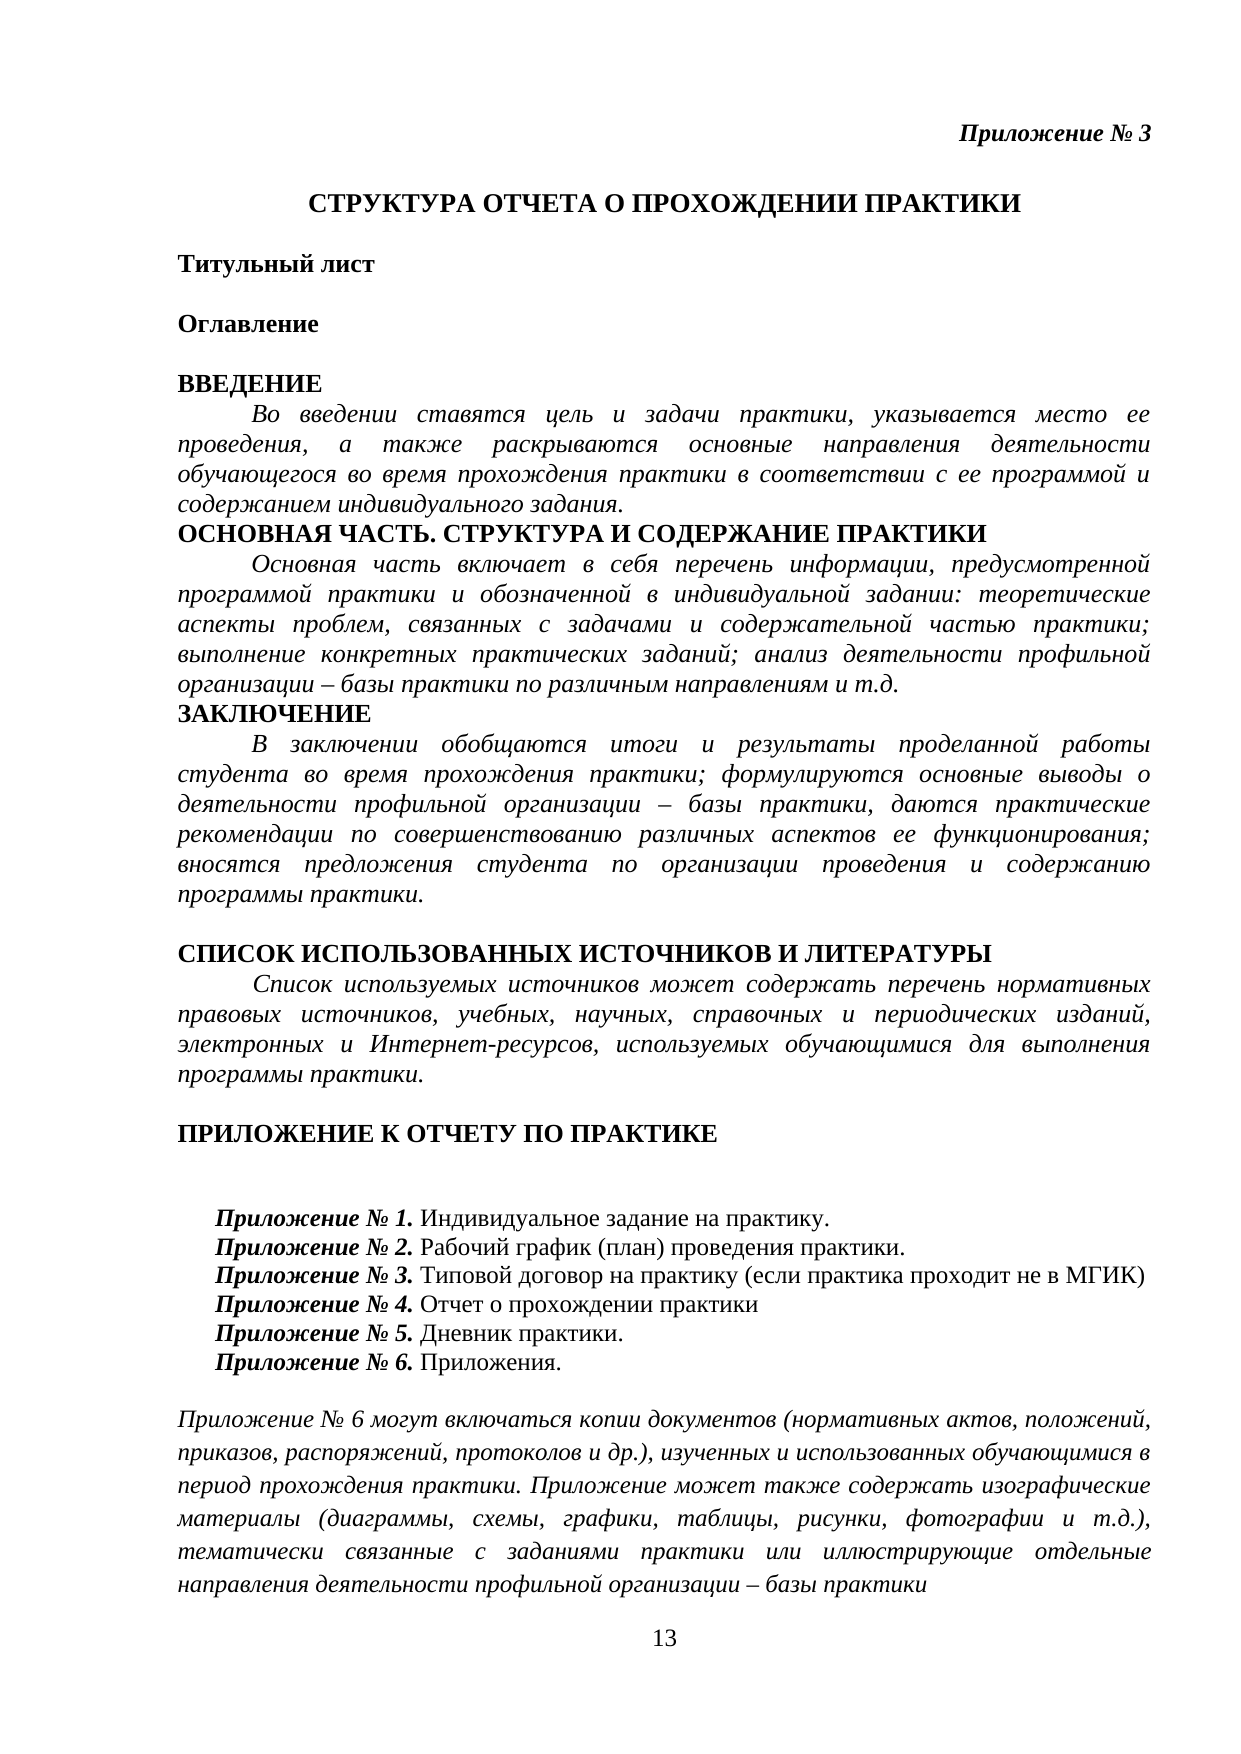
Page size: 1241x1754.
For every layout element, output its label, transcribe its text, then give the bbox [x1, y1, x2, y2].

text ВВЕДЕНИЕ [177, 368, 1152, 398]
text Основная часть включает в себя перечень информации, предусмотренной программой практики и обозначенной в индивидуальной задании: теоретические аспекты проблем, связанных с задачами и содержательной частью практики; выполнение конкретных практических заданий; анализ деятельности профильной организации – базы практики по различным направлениям и т.д. [177, 548, 1152, 698]
text Список используемых источников может содержать перечень нормативных правовых источников, учебных, научных, справочных и периодических изданий, электронных и Интернет-ресурсов, используемых обучающимися для выполнения программы практики. [177, 968, 1152, 1088]
text Во введении ставятся цель и задачи практики, указывается место ее проведения, а также раскрываются основные направления деятельности обучающегося во время прохождения практики в соответствии с ее программой и содержанием индивидуального задания. [177, 398, 1152, 518]
text Оглавление [177, 308, 1152, 338]
text Приложение № 2. Рабочий график (план) проведения практики. [177, 1232, 1152, 1261]
text Приложение № 1. Индивидуальное задание на практику. [177, 1203, 1152, 1232]
subtitle Приложение № 3 [177, 118, 1152, 147]
text Приложение № 6. Приложения. [177, 1347, 1152, 1376]
text Приложение № 6 могут включаться копии документов (нормативных актов, положений, приказов, распоряжений, протоколов и др.), изученных и использованных обучающимися в период прохождения практики. Приложение может также содержать изографические материалы (диаграммы, схемы, графики, таблицы, рисунки, фотографии и т.д.), тематически связанные с заданиями практики или иллюстрирующие отдельные направления деятельности профильной организации – базы практики [177, 1404, 1152, 1598]
text ОСНОВНАЯ ЧАСТЬ. СТРУКТУРА И СОДЕРЖАНИЕ ПРАКТИКИ [177, 518, 1152, 548]
text Титульный лист [177, 248, 1152, 278]
text Приложение № 5. Дневник практики. [177, 1318, 1152, 1347]
text Приложение № 4. Отчет о прохождении практики [177, 1289, 1152, 1318]
text СТРУКТУРА ОТЧЕТА о прохождении ПРАКТИКИ [177, 187, 1152, 218]
text СПИСОК ИСПОЛЬЗОВАННЫХ ИСТОЧНИКОВ И ЛИТЕРАТУРЫ [177, 938, 1152, 968]
text ПРИЛОЖЕНИЕ К ОТЧЕТУ ПО ПРАКТИКЕ [177, 1118, 1152, 1148]
text В заключении обобщаются итоги и результаты проделанной работы студента во время прохождения практики; формулируются основные выводы о деятельности профильной организации – базы практики, даются практические рекомендации по совершенствованию различных аспектов ее функционирования; вносятся предложения студента по организации проведения и содержанию программы практики. [177, 728, 1152, 908]
text Приложение № 3. Типовой договор на практику (если практика проходит не в МГИК) [177, 1261, 1152, 1289]
text ЗАКЛЮЧЕНИЕ [177, 698, 1152, 728]
